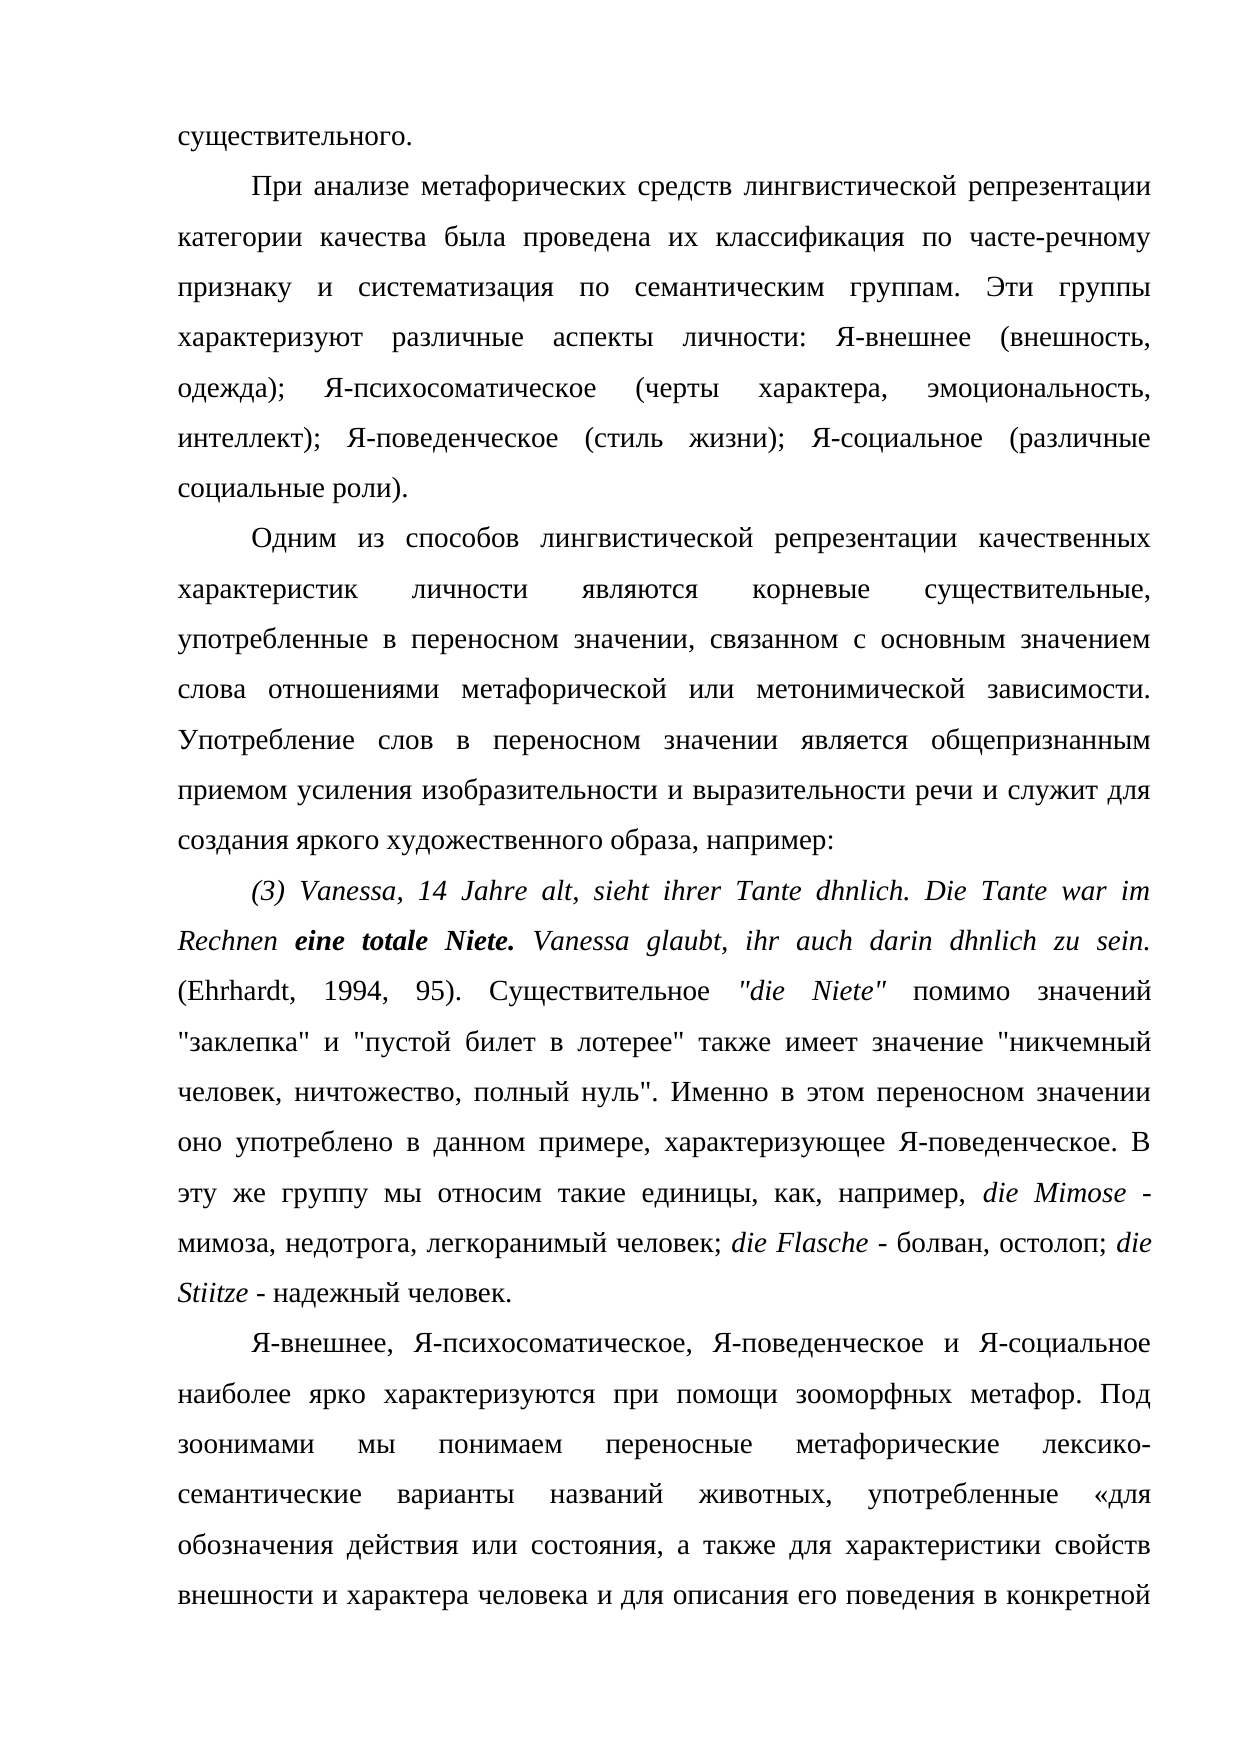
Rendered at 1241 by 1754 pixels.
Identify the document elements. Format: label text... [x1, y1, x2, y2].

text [177, 1326, 1152, 1611]
text Одним из способов лингвистической репрезентации качественных характеристик личности являются корневые существительные, употребленные в переносном значении, связанном с основным значением слова отношениями метафорической или метонимической зависимости. Употребление слов в переносном значении является общепризнанным приемом усиления изобразительности и выразительности речи и служит для создания яркого художественного образа, например: [177, 521, 1152, 856]
text При анализе метафорических средств лингвистической репрезентации категории качества была проведена их классификация по часте-речному признаку и систематизация по семантическим группам. Эти группы характеризуют различные аспекты личности: Я-внешнее (внешность, одежда); Я-психосоматическое (черты характера, эмоциональность, интеллект); Я-поведенческое (стиль жизни); Я-социальное (различные социальные роли). [177, 168, 1152, 504]
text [177, 118, 1152, 152]
text (3) Vanessa, 14 Jahre alt, sieht ihrer Tante dhnlich. Die Tante war im Rechnen eine totale Niete. Vanessa glaubt, ihr auch darin dhnlich zu sein. (Ehrhardt, 1994, 95). Существительное "die Niete" помимо значений "заклепка" и "пустой билет в лотерее" также имеет значение "никчемный человек, ничтожество, полный нуль". Именно в этом переносном значении оно употреблено в данном примере, характеризующее Я-поведенческое. В эту же группу мы относим такие единицы, как, например, die Mimose - мимоза, недотрога, легкоранимый человек; die Flasche - болван, остолоп; die Stiitze - надежный человек. [177, 873, 1152, 1309]
